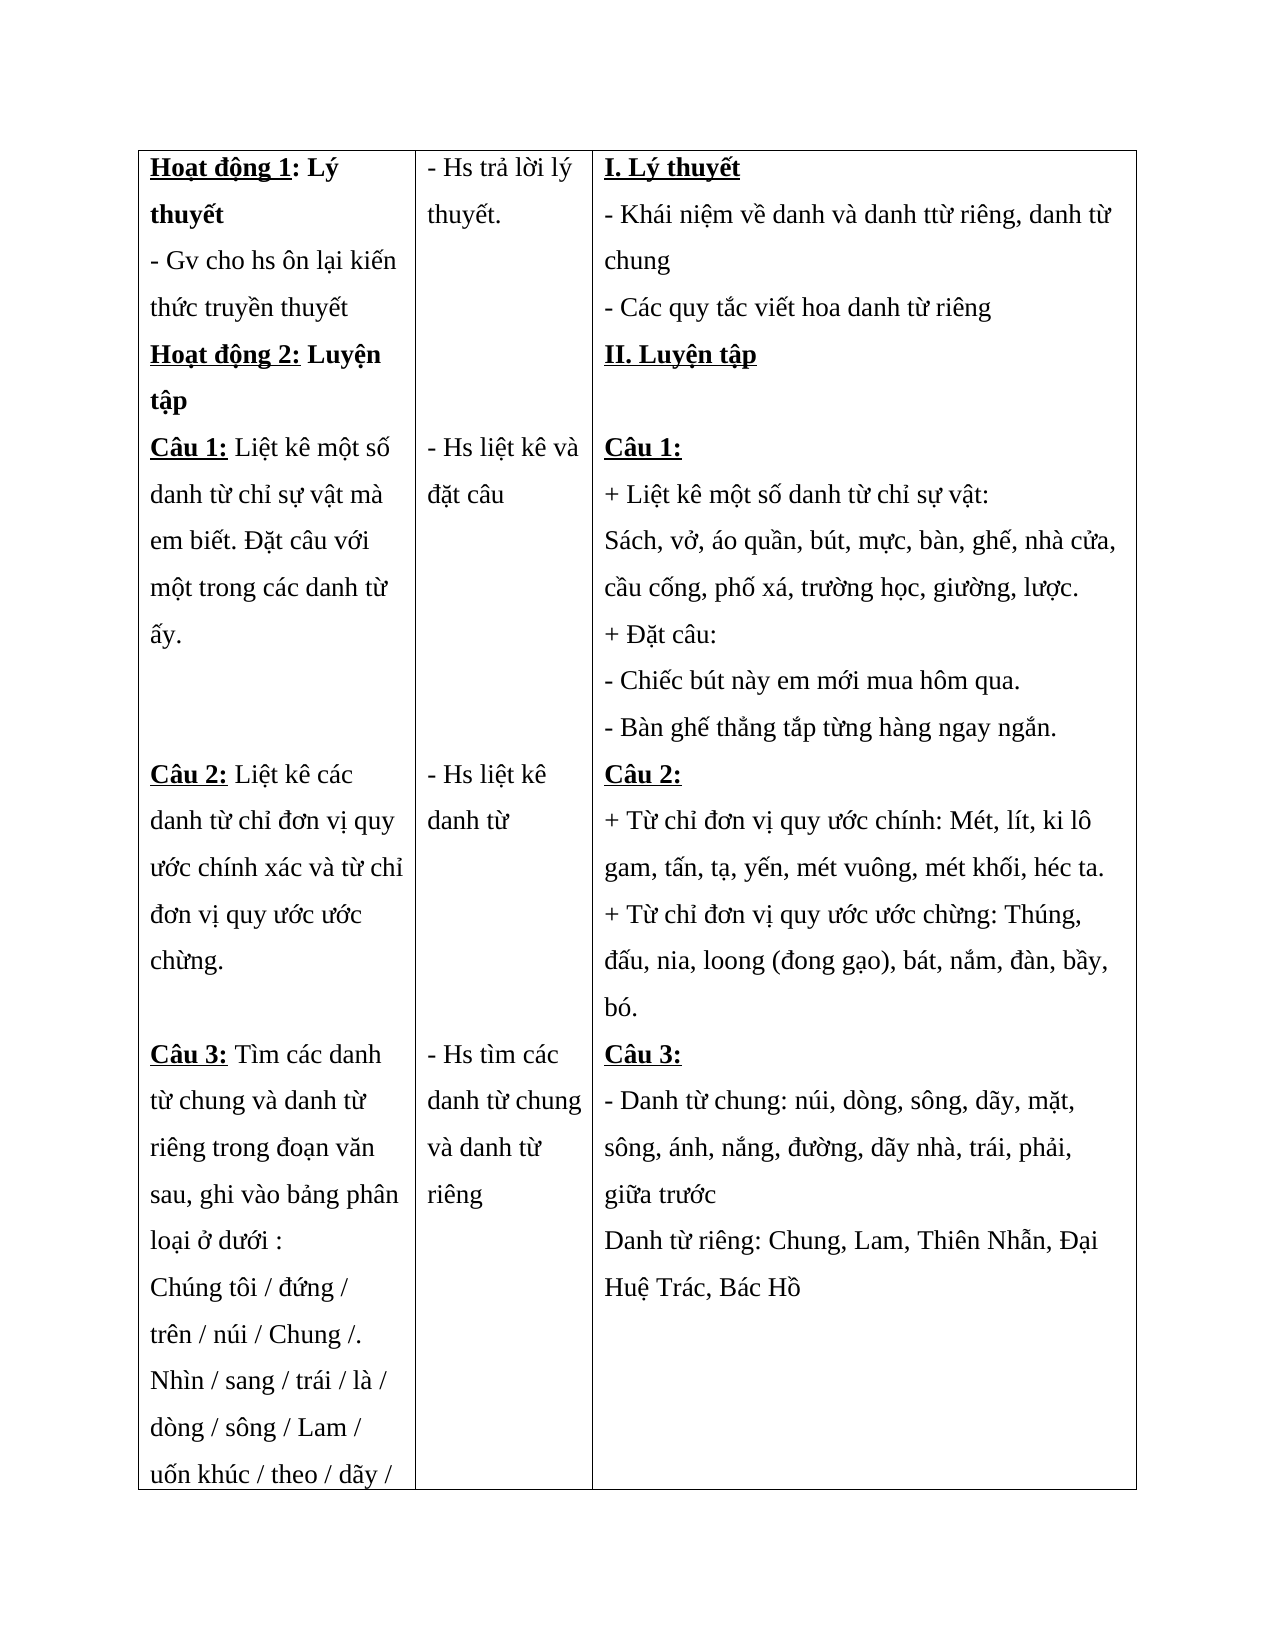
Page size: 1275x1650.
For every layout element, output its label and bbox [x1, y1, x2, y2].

table_cell [139, 151, 415, 1489]
table_cell [593, 151, 1136, 1489]
table_cell [416, 151, 592, 1489]
